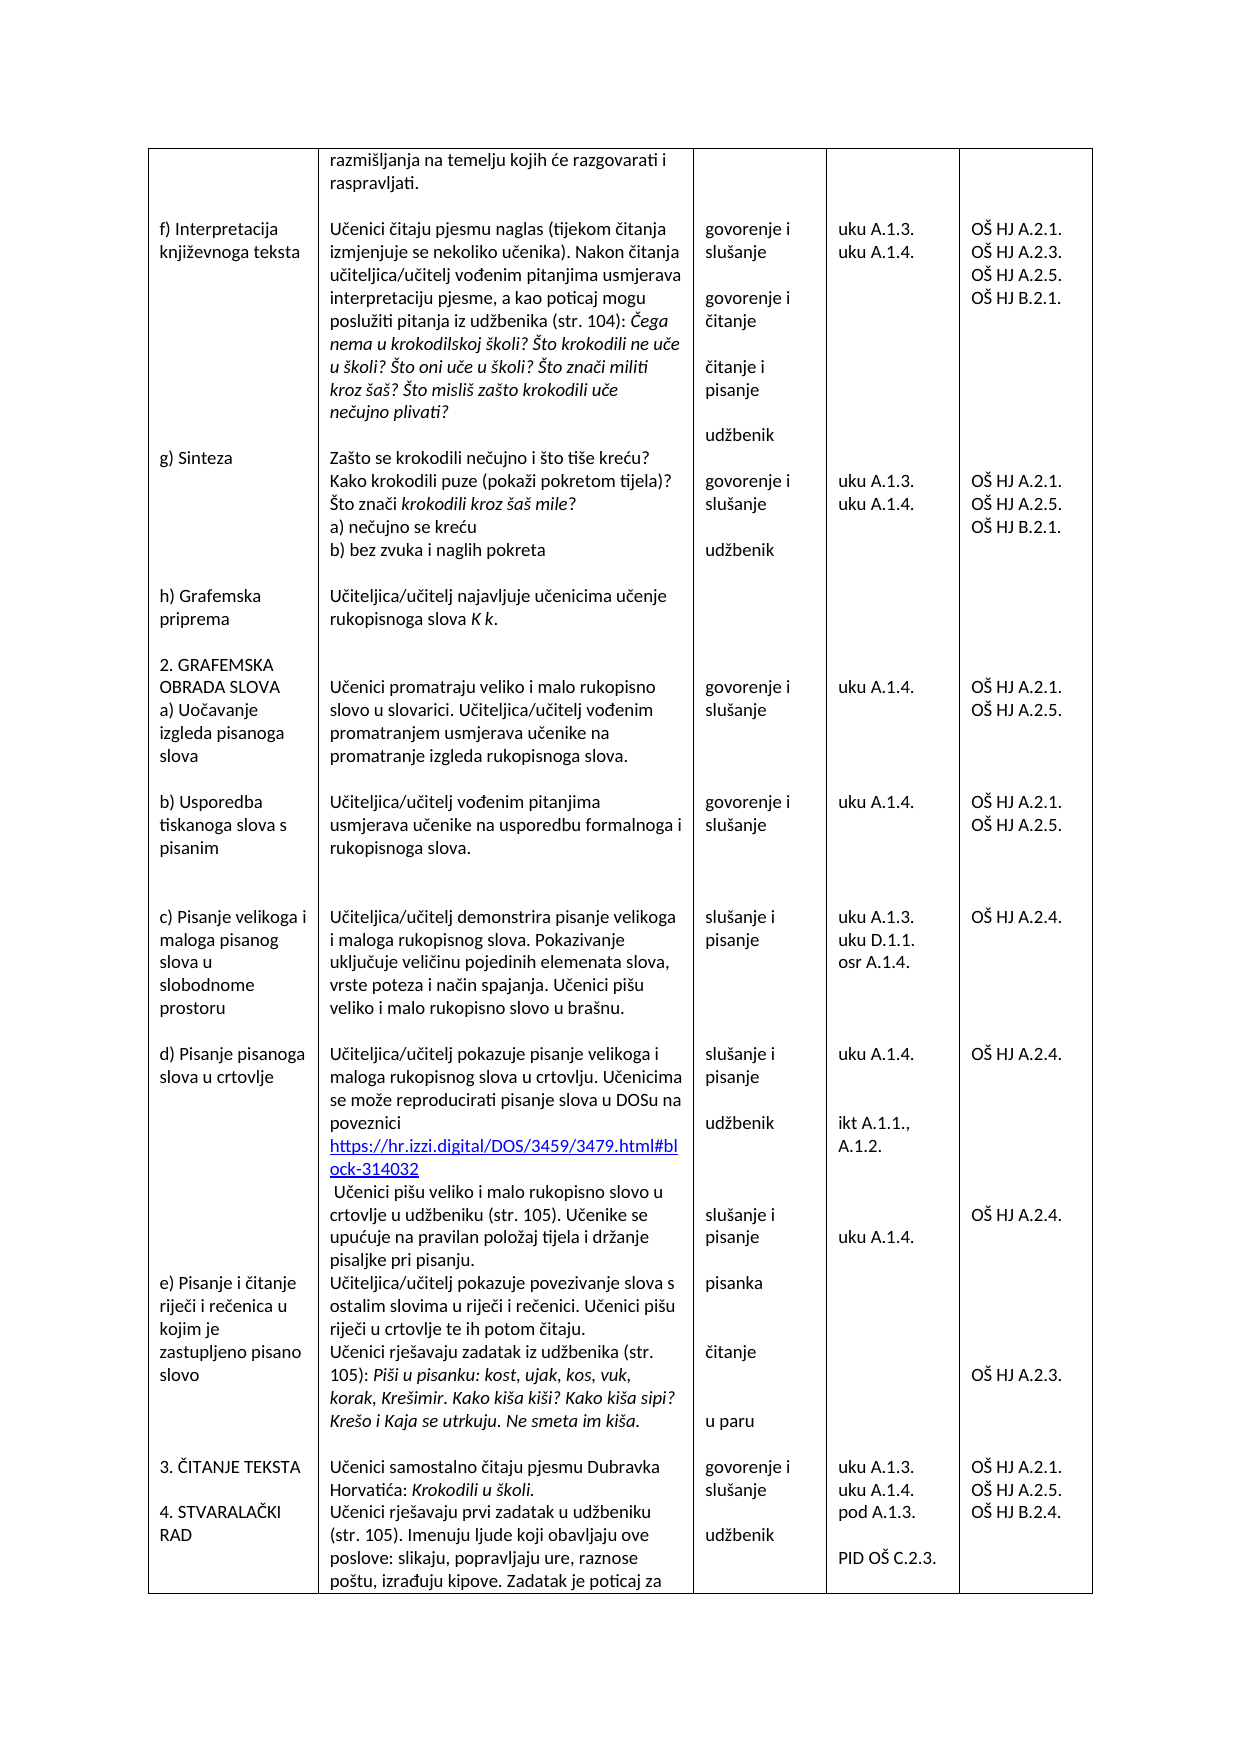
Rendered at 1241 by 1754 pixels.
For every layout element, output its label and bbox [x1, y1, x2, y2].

table_cell [827, 149, 959, 1592]
table_cell [149, 149, 318, 1592]
table_cell [319, 149, 693, 1592]
table_cell [694, 149, 826, 1592]
table_cell [960, 149, 1092, 1592]
